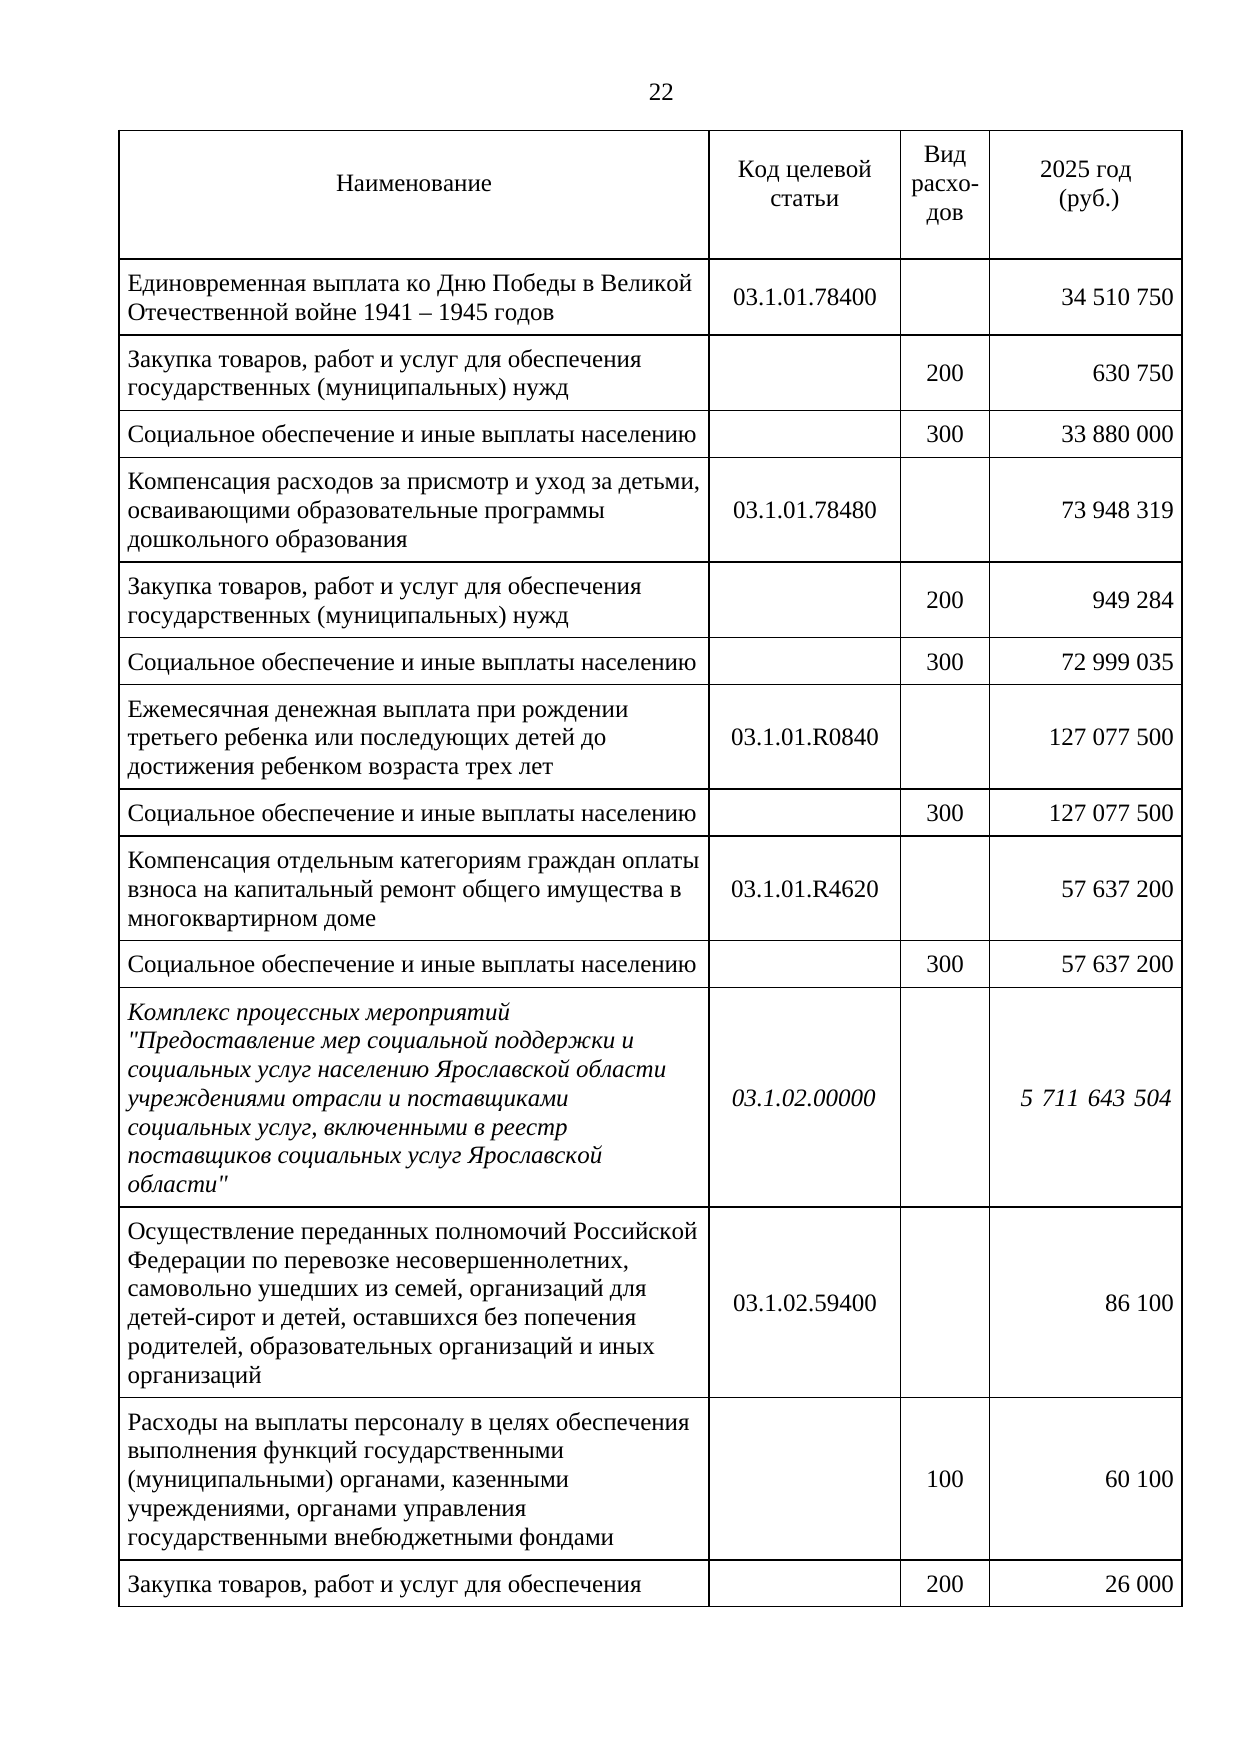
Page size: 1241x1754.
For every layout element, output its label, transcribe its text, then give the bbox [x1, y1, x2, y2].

table_cell 03.1.01.78400 [710, 260, 900, 334]
table_cell 03.1.01.R0840 [710, 685, 900, 788]
table_cell 03.1.01.R4620 [710, 837, 900, 940]
table_cell 60 100 [990, 1398, 1181, 1559]
table_header Вид расхо-дов [901, 131, 989, 258]
table_cell [710, 411, 900, 457]
table_cell Компенсация отдельным категориям граждан оплаты взноса на капитальный ремонт общего имущества в многоквартирном доме [120, 837, 708, 940]
table_cell Ежемесячная денежная выплата при рождении третьего ребенка или последующих детей до достижения ребенком возраста трех лет [120, 685, 708, 788]
table_cell 100 [901, 1398, 989, 1559]
table_cell [710, 563, 900, 637]
table_cell 33 880 000 [990, 411, 1181, 457]
table_cell Закупка товаров, работ и услуг для обеспечения государственных (муниципальных) нужд [120, 563, 708, 637]
table_cell Социальное обеспечение и иные выплаты населению [120, 411, 708, 457]
table_cell 200 [901, 563, 989, 637]
table_cell 200 [901, 336, 989, 409]
table_cell Закупка товаров, работ и услуг для обеспечения государственных (муниципальных) нужд [120, 336, 708, 409]
table_header 2025 год (руб.) [990, 131, 1181, 258]
table_cell 03.1.01.78480 [710, 458, 900, 561]
table_cell Комплекс процессных мероприятий "Предоставление мер социальной поддержки и социальных услуг населению Ярославской области учреждениями отрасли и поставщиками социальных услуг, включенными в реестр поставщиков социальных услуг Ярославской области" [120, 988, 708, 1206]
table_cell [710, 941, 900, 987]
table_cell [710, 1398, 900, 1559]
table_cell 127 077 500 [990, 685, 1181, 788]
table_cell Социальное обеспечение и иные выплаты населению [120, 638, 708, 684]
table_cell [120, 1561, 708, 1606]
table_header Наименование [120, 131, 708, 258]
table_cell Осуществление переданных полномочий Российской Федерации по перевозке несовершеннолетних, самовольно ушедших из семей, организаций для детей-сирот и детей, оставшихся без попечения родителей, образовательных организаций и иных организаций [120, 1208, 708, 1397]
table_cell [901, 260, 989, 334]
table_cell [901, 1208, 989, 1397]
table_cell 127 077 500 [990, 790, 1181, 835]
table_cell [901, 458, 989, 561]
table_cell 26 000 [990, 1561, 1181, 1606]
table_cell Социальное обеспечение и иные выплаты населению [120, 941, 708, 987]
table_cell 34 510 750 [990, 260, 1181, 334]
table_cell 5 711 643 504 [990, 988, 1181, 1206]
table_cell [710, 638, 900, 684]
table_cell 73 948 319 [990, 458, 1181, 561]
table_cell [710, 790, 900, 835]
table_cell Социальное обеспечение и иные выплаты населению [120, 790, 708, 835]
table_cell 03.1.02.59400 [710, 1208, 900, 1397]
table_cell 72 999 035 [990, 638, 1181, 684]
table_cell 300 [901, 411, 989, 457]
table_cell 300 [901, 638, 989, 684]
table_cell [710, 1561, 900, 1606]
table_cell [901, 685, 989, 788]
table_cell 86 100 [990, 1208, 1181, 1397]
table_cell 57 637 200 [990, 941, 1181, 987]
table_header Код целевой статьи [710, 131, 900, 258]
table_cell 300 [901, 790, 989, 835]
table_cell [901, 837, 989, 940]
table_cell Компенсация расходов за присмотр и уход за детьми, осваивающими образовательные программы дошкольного образования [120, 458, 708, 561]
table_cell [901, 988, 989, 1206]
table_cell 200 [901, 1561, 989, 1606]
table_cell 630 750 [990, 336, 1181, 409]
table_cell Единовременная выплата ко Дню Победы в Великой Отечественной войне 1941 – 1945 годов [120, 260, 708, 334]
table_cell 03.1.02.00000 [710, 988, 900, 1206]
table_cell 57 637 200 [990, 837, 1181, 940]
table_cell 300 [901, 941, 989, 987]
table_cell 949 284 [990, 563, 1181, 637]
table_cell [710, 336, 900, 409]
